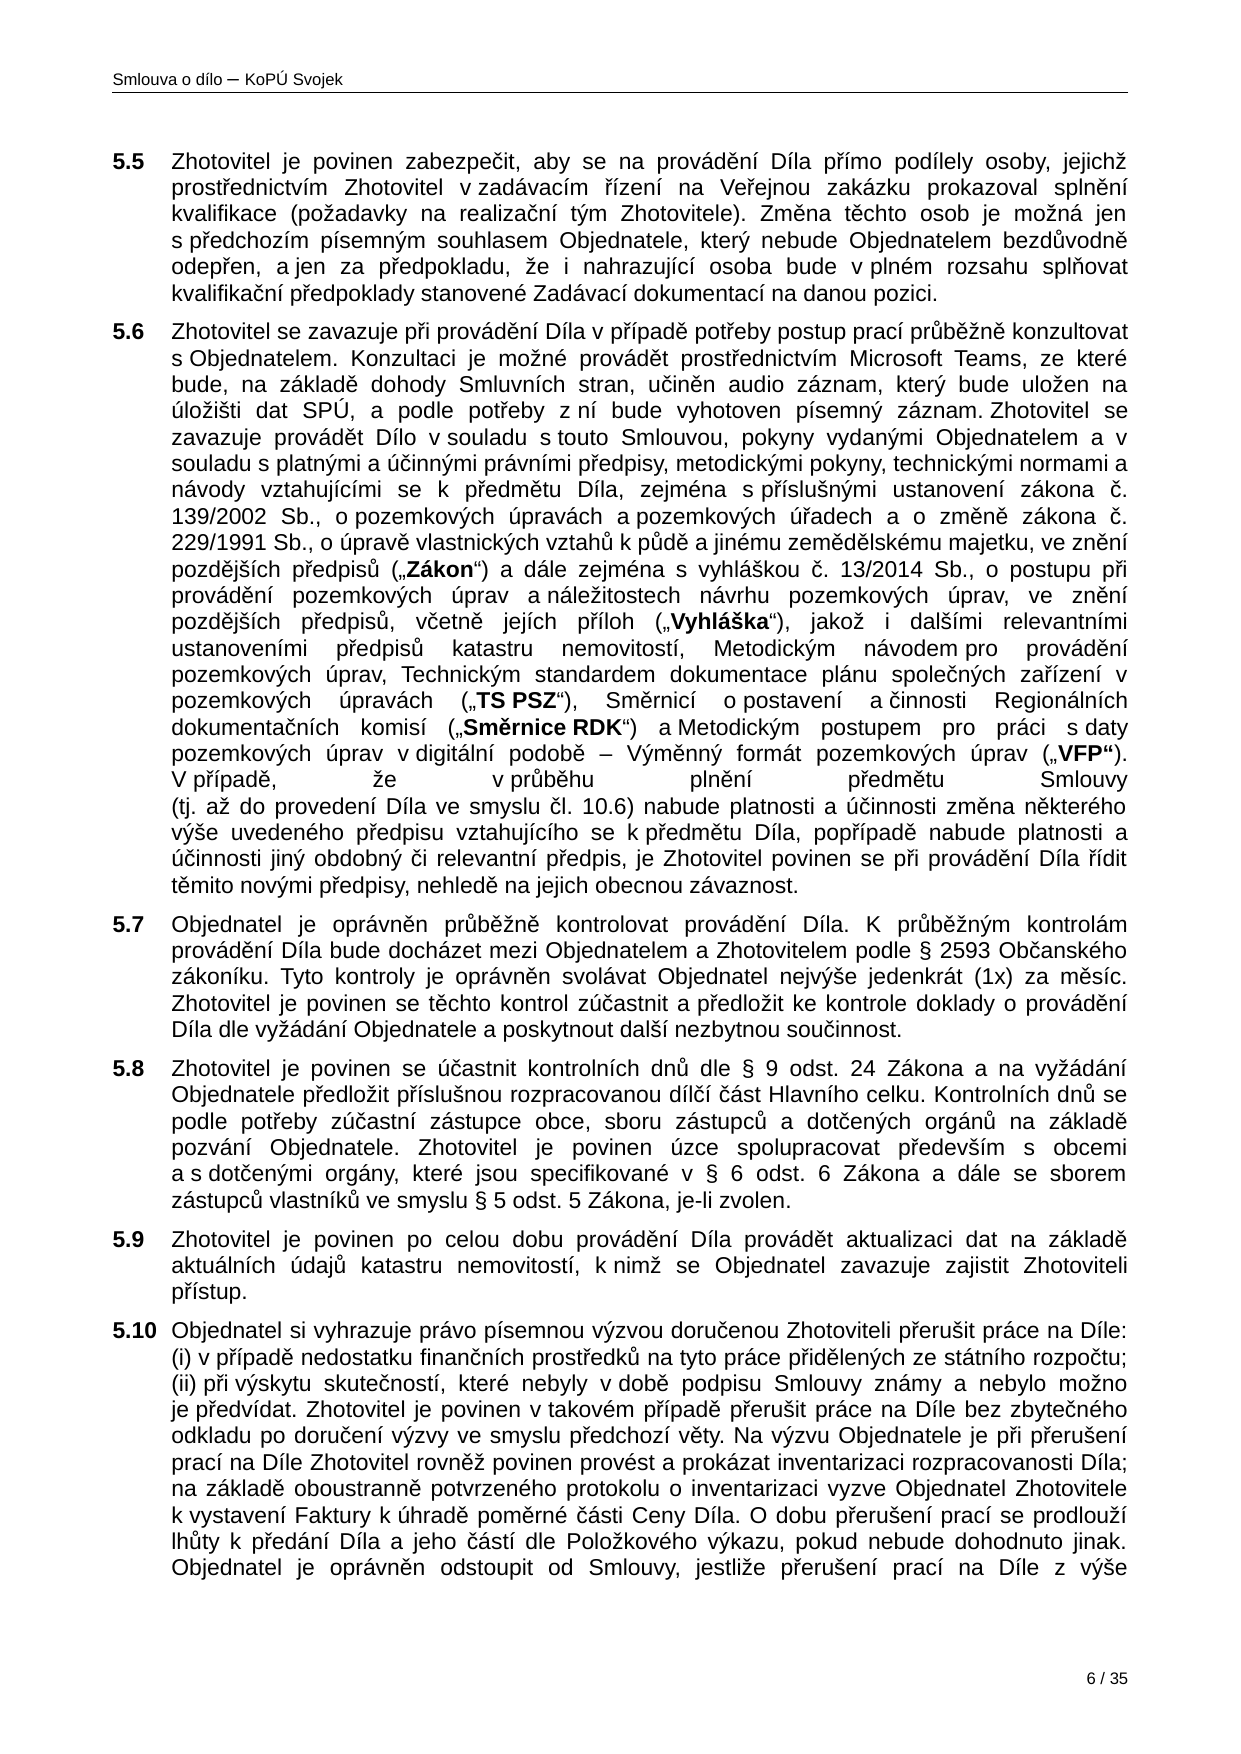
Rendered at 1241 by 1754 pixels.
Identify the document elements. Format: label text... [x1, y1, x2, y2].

text Zhotovitel je povinen se účastnit kontrolních dnů dle § 9 odst. 24 Zákona a na vyžádání Objednatele předložit příslušnou rozpracovanou dílčí část Hlavního celku. Kontrolních dnů se podle potřeby zúčastní zástupce obce, sboru zástupců a dotčených orgánů na základě pozvání Objednatele. Zhotovitel je povinen úzce spolupracovat především s obcemi a s dotčenými orgány, které jsou specifikované v § 6 odst. 6 Zákona a dále se sborem zástupců vlastníků ve smyslu § 5 odst. 5 Zákona, je-li zvolen. [112, 1055, 1128, 1213]
text Zhotovitel se zavazuje při provádění Díla v případě potřeby postup prací průběžně konzultovat s Objednatelem. Konzultaci je možné provádět prostřednictvím Microsoft Teams, ze které bude, na základě dohody Smluvních stran, učiněn audio záznam, který bude uložen na úložišti dat SPÚ, a podle potřeby z ní bude vyhotoven písemný záznam. Zhotovitel se zavazuje provádět Dílo v souladu s touto Smlouvou, pokyny vydanými Objednatelem a v souladu s platnými a účinnými právními předpisy, metodickými pokyny, technickými normami a návody vztahujícími se k předmětu Díla, zejména s příslušnými ustanovení zákona č. 139/2002 Sb., o pozemkových úpravách a pozemkových úřadech a o změně zákona č. 229/1991 Sb., o úpravě vlastnických vztahů k půdě a jinému zemědělskému majetku, ve znění pozdějších předpisů („Zákon“) a dále zejména s vyhláškou č. 13/2014 Sb., o postupu při provádění pozemkových úprav a náležitostech návrhu pozemkových úprav, ve znění pozdějších předpisů, včetně jejích příloh („Vyhláška“), jakož i dalšími relevantními ustanoveními předpisů katastru nemovitostí, Metodickým návodem pro provádění pozemkových úprav, Technickým standardem dokumentace plánu společných zařízení v pozemkových úpravách („TS PSZ“), Směrnicí o postavení a činnosti Regionálních dokumentačních komisí („Směrnice RDK“) a Metodickým postupem pro práci s daty pozemkových úprav v digitální podobě – Výměnný formát pozemkových úprav („VFP“). V případě, že v průběhu plnění předmětu Smlouvy (tj. až do provedení Díla ve smyslu čl. 10.6) nabude platnosti a účinnosti změna některého výše uvedeného předpisu vztahujícího se k předmětu Díla, popřípadě nabude platnosti a účinnosti jiný obdobný či relevantní předpis, je Zhotovitel povinen se při provádění Díla řídit těmito novými předpisy, nehledě na jejich obecnou závaznost. [112, 318, 1128, 898]
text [112, 1317, 1128, 1581]
text Objednatel je oprávněn průběžně kontrolovat provádění Díla. K průběžným kontrolám provádění Díla bude docházet mezi Objednatelem a Zhotovitelem podle § 2593 Občanského zákoníku. Tyto kontroly je oprávněn svolávat Objednatel nejvýše jedenkrát (1x) za měsíc. Zhotovitel je povinen se těchto kontrol zúčastnit a předložit ke kontrole doklady o provádění Díla dle vyžádání Objednatele a poskytnout další nezbytnou součinnost. [112, 911, 1128, 1042]
text Zhotovitel je povinen po celou dobu provádění Díla provádět aktualizaci dat na základě aktuálních údajů katastru nemovitostí, k nimž se Objednatel zavazuje zajistit Zhotoviteli přístup. [112, 1226, 1128, 1304]
text Zhotovitel je povinen zabezpečit, aby se na provádění Díla přímo podílely osoby, jejichž prostřednictvím Zhotovitel v zadávacím řízení na Veřejnou zakázku prokazoval splnění kvalifikace (požadavky na realizační tým Zhotovitele). Změna těchto osob je možná jen s předchozím písemným souhlasem Objednatele, který nebude Objednatelem bezdůvodně odepřen, a jen za předpokladu, že i nahrazující osoba bude v plném rozsahu splňovat kvalifikační předpoklady stanovené Zadávací dokumentací na danou pozici. [112, 148, 1128, 306]
